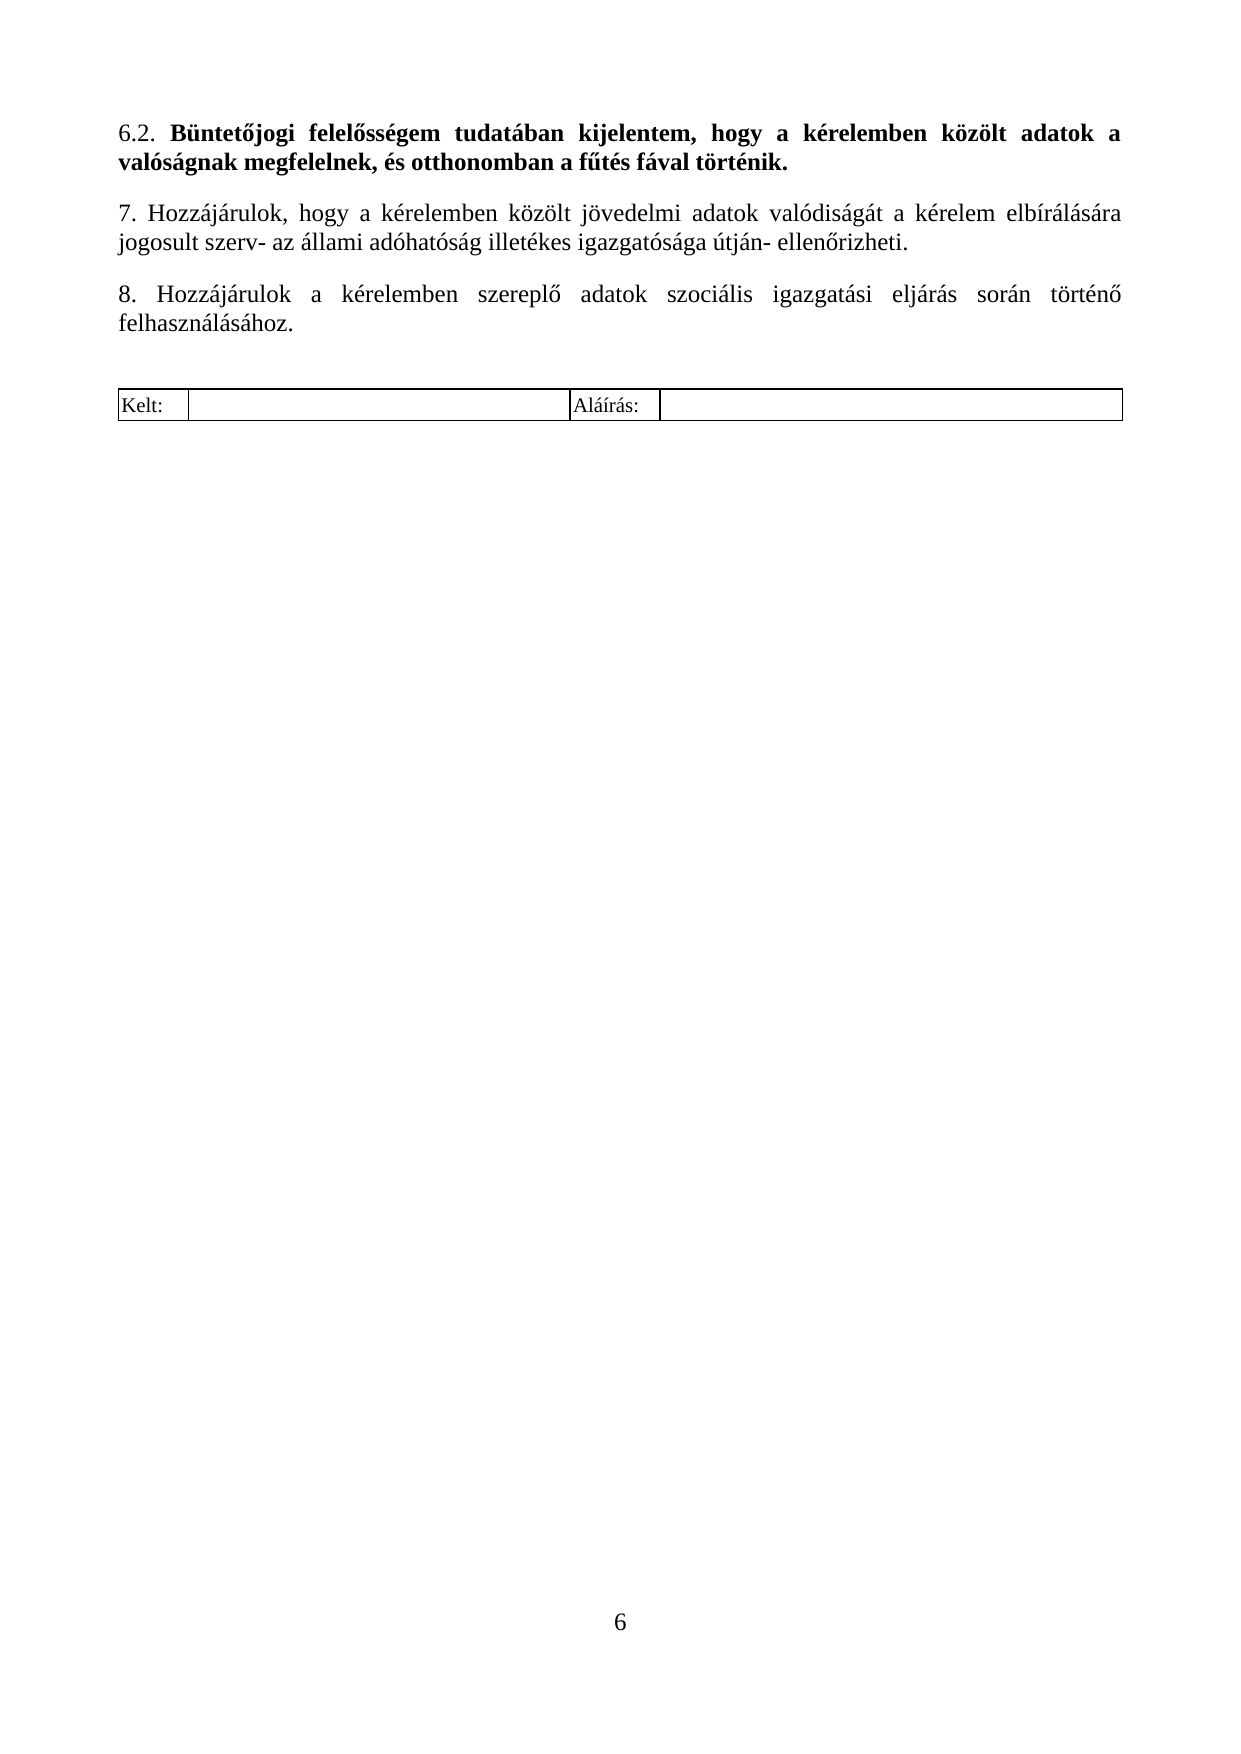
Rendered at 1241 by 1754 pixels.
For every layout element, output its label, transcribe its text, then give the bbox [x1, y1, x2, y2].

table_header [661, 390, 1122, 419]
text 7. Hozzájárulok, hogy a kérelemben közölt jövedelmi adatok valódiságát a kérelem elbírálására jogosult szerv- az állami adóhatóság illetékes igazgatósága útján- ellenőrizheti. [118, 198, 1122, 256]
table_header Kelt: [119, 390, 188, 419]
text 8. Hozzájárulok a kérelemben szereplő adatok szociális igazgatási eljárás során történő felhasználásához. [118, 279, 1122, 336]
table_header [189, 390, 569, 419]
table_header Aláírás: [571, 390, 659, 419]
text 6.2. Büntetőjogi felelősségem tudatában kijelentem, hogy a kérelemben közölt adatok a valóságnak megfelelnek, és otthonomban a fűtés fával történik. [118, 118, 1122, 176]
